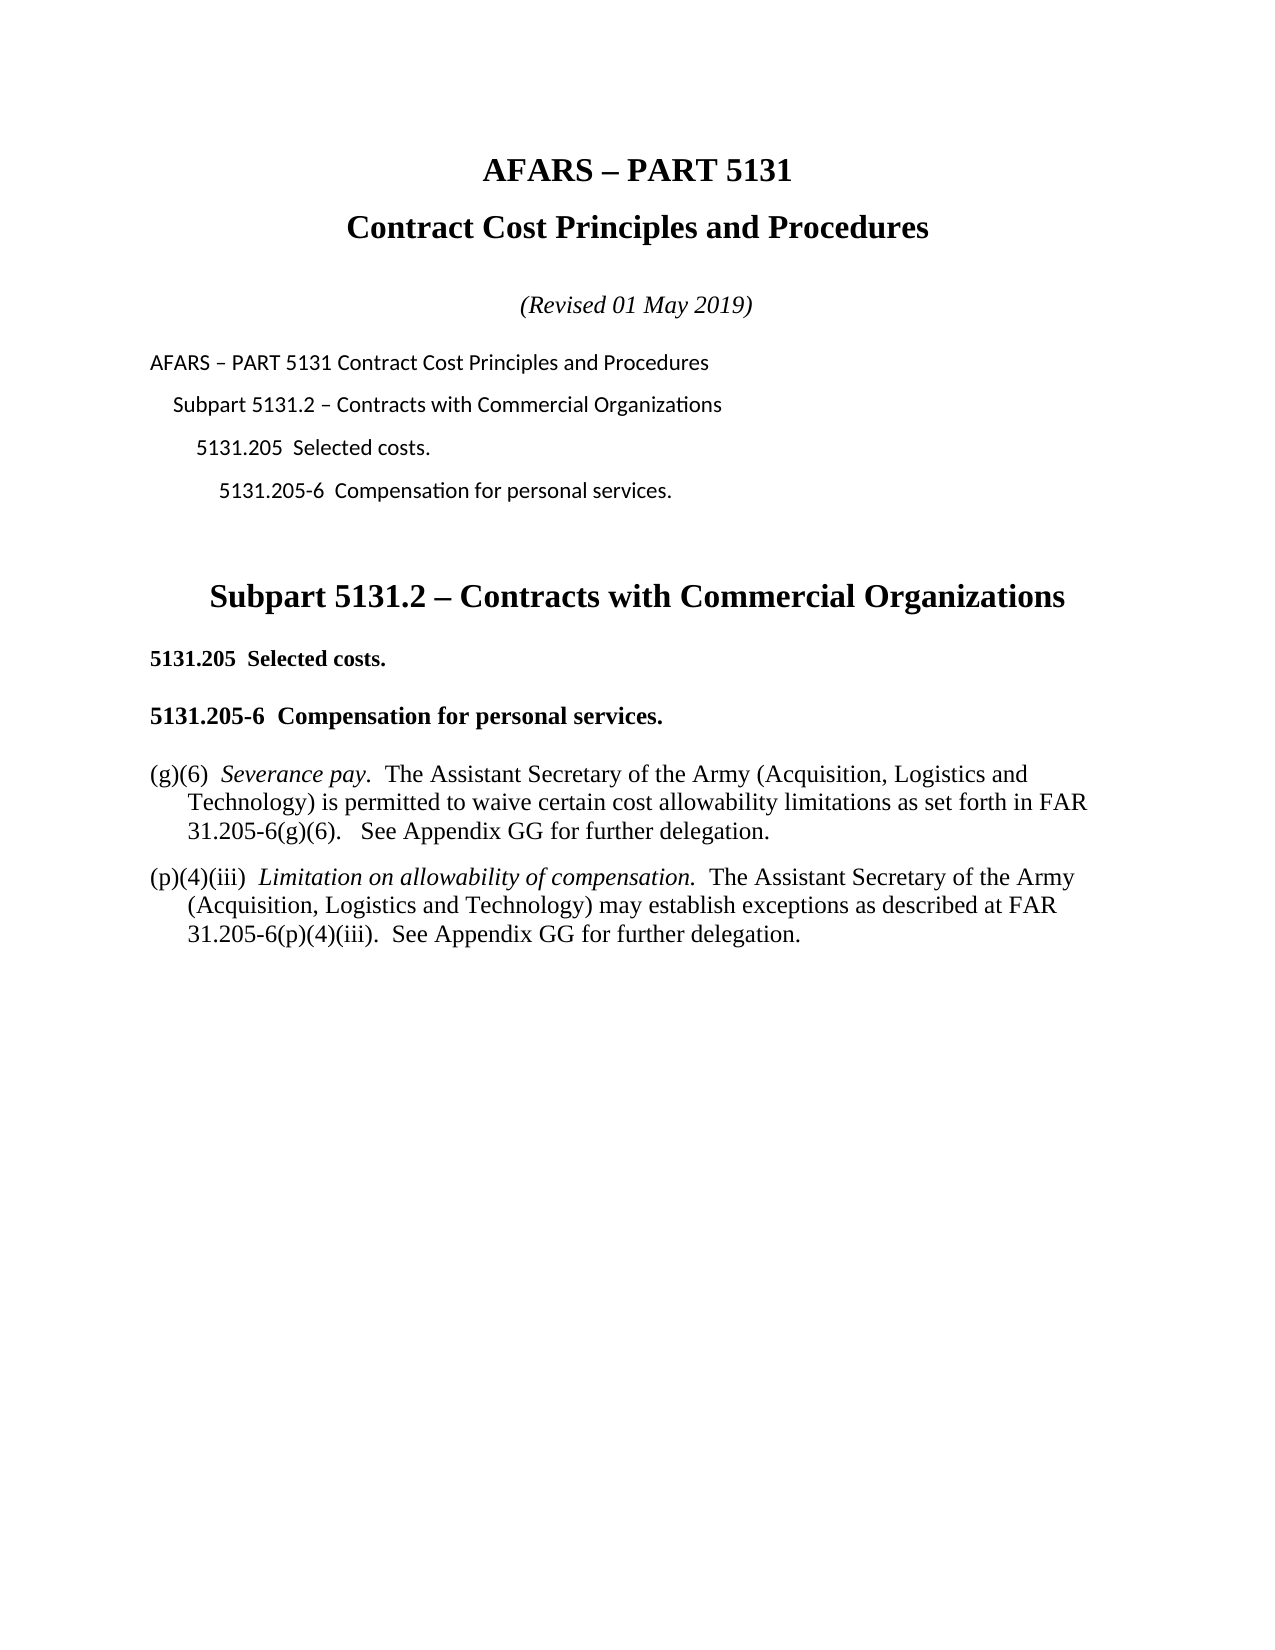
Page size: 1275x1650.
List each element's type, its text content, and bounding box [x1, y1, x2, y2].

list (g)(6) Severance pay. The Assistant Secretary of the Army (Acquisition, Logistics and Technology) is permitted to waive certain cost allowability limitations as set forth in FAR 31.205-6(g)(6). See Appendix GG for further delegation. [150, 759, 1125, 845]
subtitle 5131.205-6 Compensation for personal services. [150, 701, 1125, 729]
subtitle 5131.205 Selected costs. [150, 646, 1125, 672]
list (p)(4)(iii) Limitation on allowability of compensation. The Assistant Secretary of the Army (Acquisition, Logistics and Technology) may establish exceptions as described at FAR 31.205-6(p)(4)(iii). See Appendix GG for further delegation. [150, 862, 1125, 948]
text (Revised 01 May 2019) [150, 290, 1125, 319]
text AFARS – PART 5131 Contract Cost Principles and Procedures [150, 348, 1125, 376]
subtitle Subpart 5131.2 – Contracts with Commercial Organizations [150, 576, 1125, 615]
text 5131.205 Selected costs. [196, 433, 1125, 461]
text Subpart 5131.2 – Contracts with Commercial Organizations [173, 391, 1125, 419]
text 5131.205-6 Compensation for personal services. [219, 476, 1125, 504]
subtitle AFARS – PART 5131 Contract Cost Principles and Procedures [150, 150, 1125, 246]
